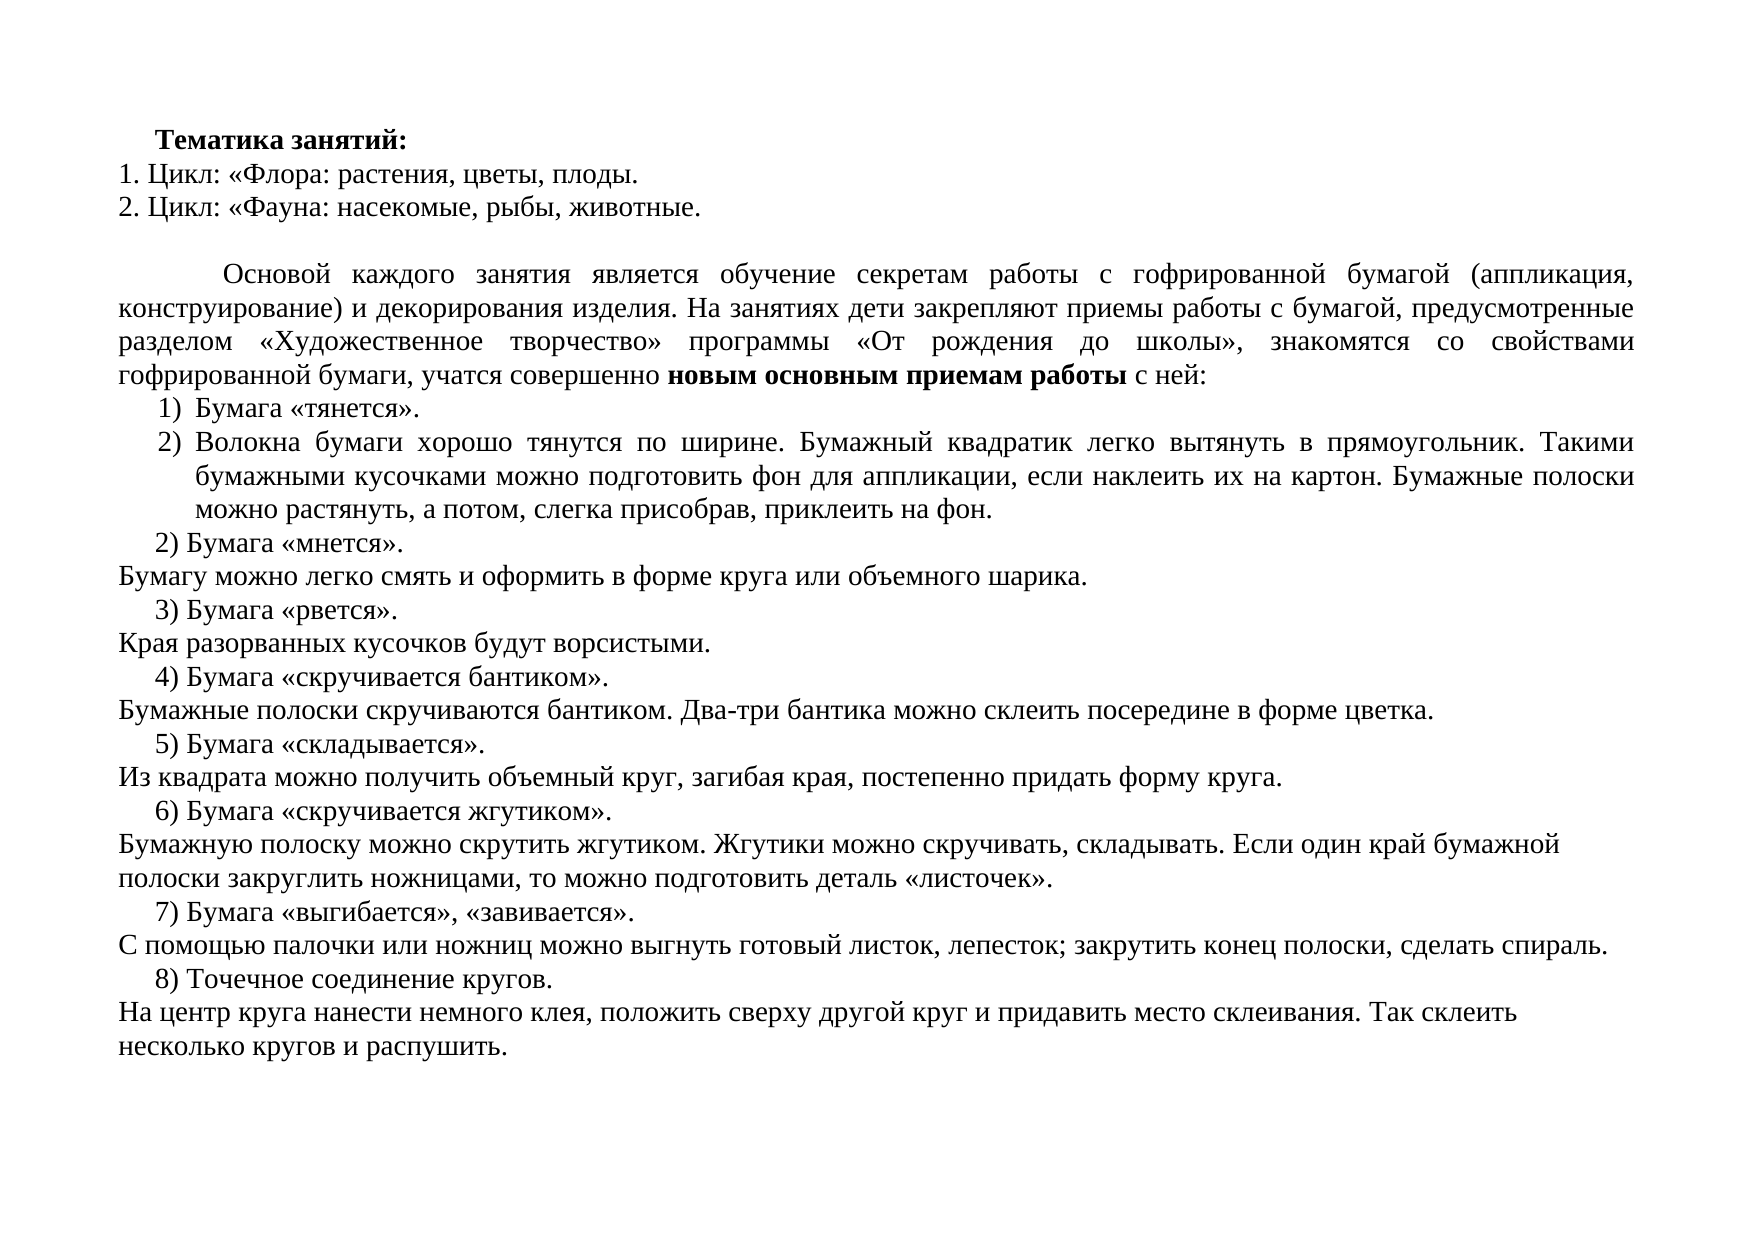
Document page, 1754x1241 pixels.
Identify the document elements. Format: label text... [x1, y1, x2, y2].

text Основой каждого занятия является обучение секретам работы с гофрированной бумагой (аппликация, конструирование) и декорирования изделия. На занятиях дети закрепляют приемы работы с бумагой, предусмотренные разделом «Художественное творчество» программы «От рождения до школы», знакомятся со свойствами гофрированной бумаги, учатся совершенно новым основным приемам работы с ней: [118, 256, 1636, 391]
list Бумага «тянется». [157, 391, 1636, 424]
text Тематика занятий: [118, 122, 1636, 156]
text Бумагу можно легко смять и оформить в форме круга или объемного шарика. [118, 558, 1636, 592]
text На центр круга нанести немного клея, положить сверху другой круг и придавить место склеивания. Так склеить несколько кругов и распушить. [118, 994, 1636, 1061]
text Бумажную полоску можно скрутить жгутиком. Жгутики можно скручивать, складывать. Если один край бумажной полоски закруглить ножницами, то можно подготовить деталь «листочек». [118, 827, 1636, 894]
text 5) Бумага «складывается». [118, 726, 1636, 759]
text 8) Точечное соединение кругов. [118, 961, 1636, 994]
text 1. Цикл: «Флора: растения, цветы, плоды. [118, 156, 1636, 189]
text Края разорванных кусочков будут ворсистыми. [118, 625, 1636, 659]
text 2) Бумага «мнется». [118, 525, 1636, 558]
text 4) Бумага «скручивается бантиком». [118, 659, 1636, 692]
list Волокна бумаги хорошо тянутся по ширине. Бумажный квадратик легко вытянуть в прямоугольник. Такими бумажными кусочками можно подготовить фон для аппликации, если наклеить их на картон. Бумажные полоски можно растянуть, а потом, слегка присобрав, приклеить на фон. [157, 424, 1636, 525]
text 6) Бумага «скручивается жгутиком». [118, 793, 1636, 827]
text 7) Бумага «выгибается», «завивается». [118, 894, 1636, 927]
text Из квадрата можно получить объемный круг, загибая края, постепенно придать форму круга. [118, 759, 1636, 793]
text 3) Бумага «рвется». [118, 592, 1636, 625]
text С помощью палочки или ножниц можно выгнуть готовый листок, лепесток; закрутить конец полоски, сделать спираль. [118, 927, 1636, 961]
text 2. Цикл: «Фауна: насекомые, рыбы, животные. [118, 189, 1636, 223]
text Бумажные полоски скручиваются бантиком. Два-три бантика можно склеить посередине в форме цветка. [118, 692, 1636, 726]
